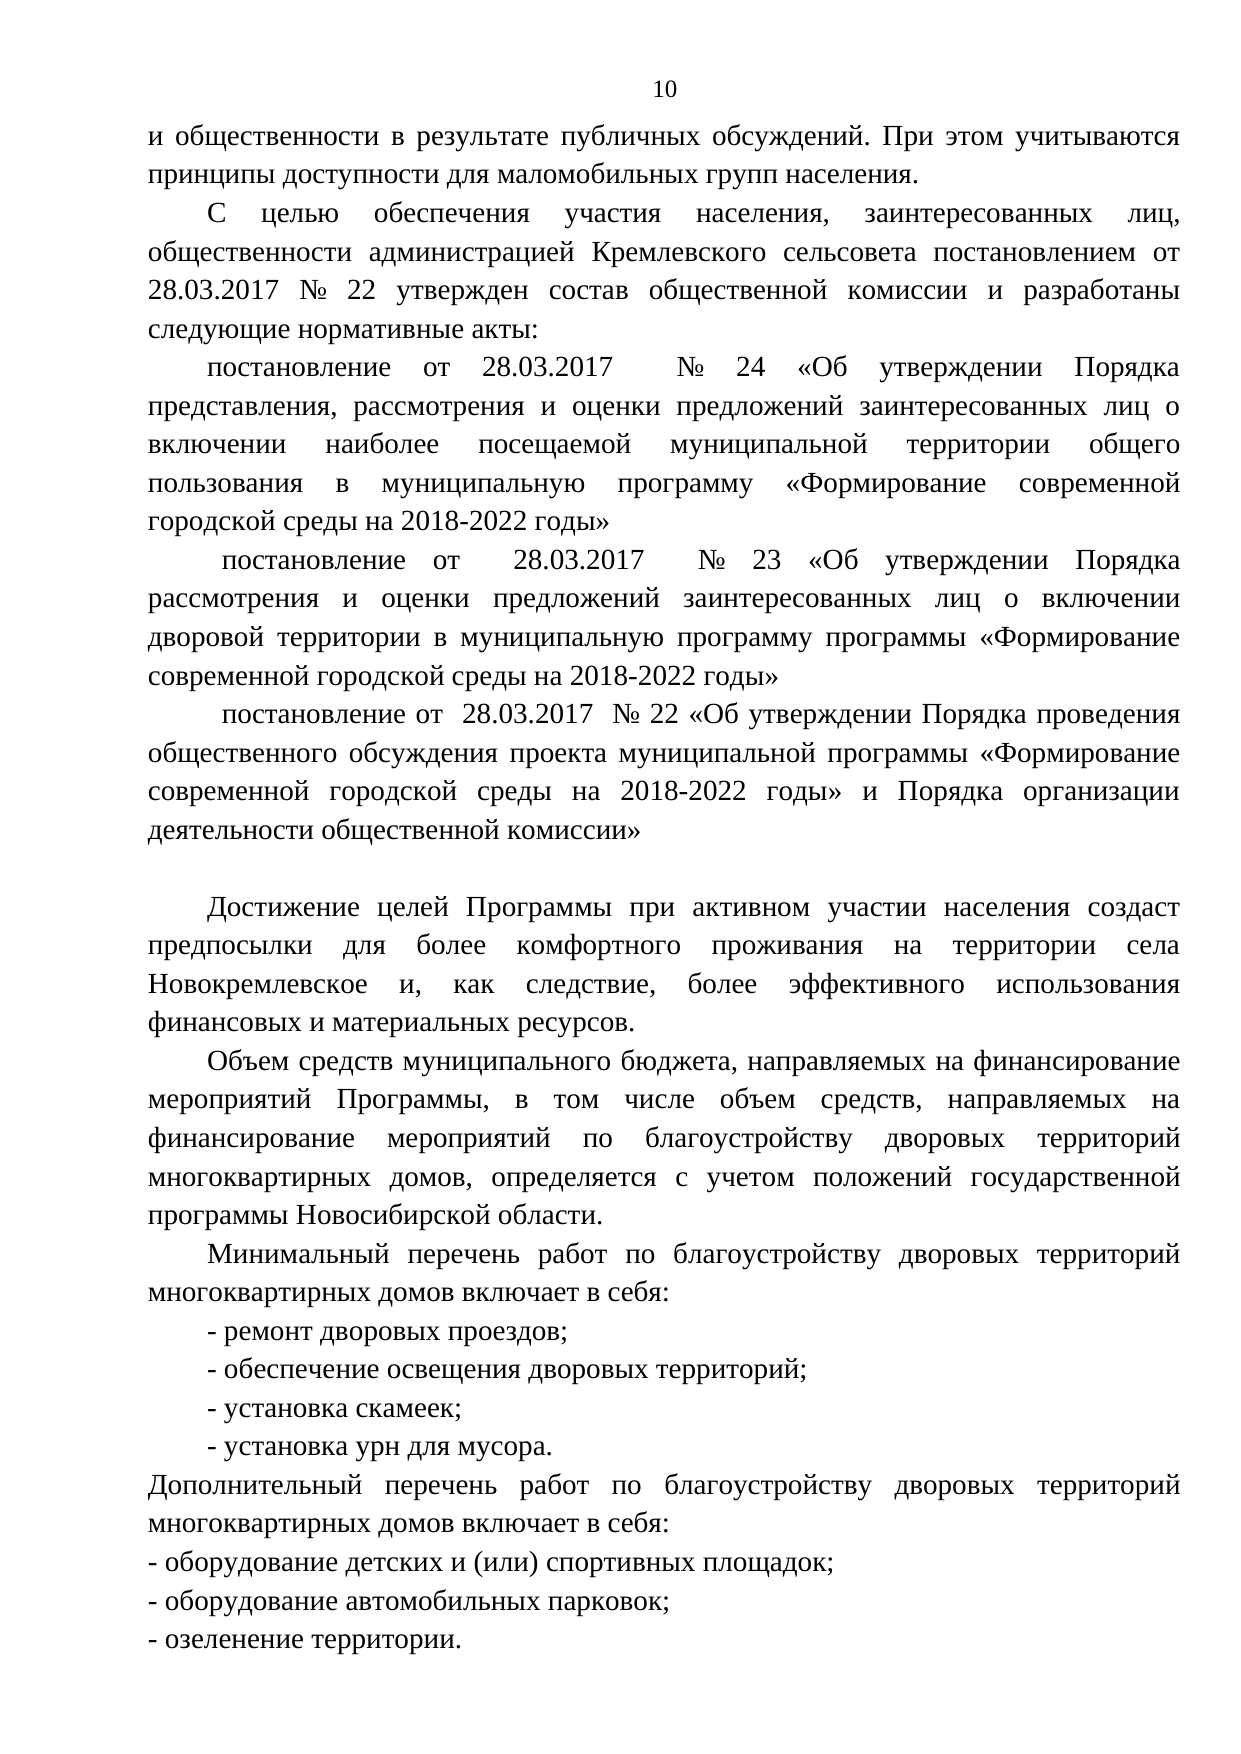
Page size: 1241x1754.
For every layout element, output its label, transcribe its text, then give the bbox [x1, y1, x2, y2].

text С целью обеспечения участия населения, заинтересованных лиц, общественности администрацией Кремлевского сельсовета постановлением от 28.03.2017 № 22 утвержден состав общественной комиссии и разработаны следующие нормативные акты: [148, 195, 1181, 344]
text - обеспечение освещения дворовых территорий; [148, 1351, 1181, 1385]
text - озеленение территории. [148, 1621, 1181, 1655]
text Достижение целей Программы при активном участии населения создаст предпосылки для более комфортного проживания на территории села Новокремлевское и, как следствие, более эффективного использования финансовых и материальных ресурсов. [148, 889, 1181, 1038]
text - установка урн для мусора. [148, 1428, 1181, 1462]
text - ремонт дворовых проездов; [148, 1313, 1181, 1346]
text - оборудование детских и (или) спортивных площадок; [148, 1544, 1181, 1578]
text постановление от 28.03.2017 № 23 «Об утверждении Порядка рассмотрения и оценки предложений заинтересованных лиц о включении дворовой территории в муниципальную программу программы «Формирование современной городской среды на 2018-2022 годы» [148, 542, 1181, 691]
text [148, 118, 1181, 190]
text Минимальный перечень работ по благоустройству дворовых территорий многоквартирных домов включает в себя: [148, 1236, 1181, 1308]
text - установка скамеек; [148, 1390, 1181, 1423]
text Дополнительный перечень работ по благоустройству дворовых территорий многоквартирных домов включает в себя: [148, 1467, 1181, 1539]
text - оборудование автомобильных парковок; [148, 1583, 1181, 1616]
text Объем средств муниципального бюджета, направляемых на финансирование мероприятий Программы, в том числе объем средств, направляемых на финансирование мероприятий по благоустройству дворовых территорий многоквартирных домов, определяется с учетом положений государственной программы Новосибирской области. [148, 1043, 1181, 1231]
text постановление от 28.03.2017 № 24 «Об утверждении Порядка представления, рассмотрения и оценки предложений заинтересованных лиц о включении наиболее посещаемой муниципальной территории общего пользования в муниципальную программу «Формирование современной городской среды на 2018-2022 годы» [148, 349, 1181, 537]
text постановление от 28.03.2017 № 22 «Об утверждении Порядка проведения общественного обсуждения проекта муниципальной программы «Формирование современной городской среды на 2018-2022 годы» и Порядка организации деятельности общественной комиссии» [148, 696, 1181, 845]
